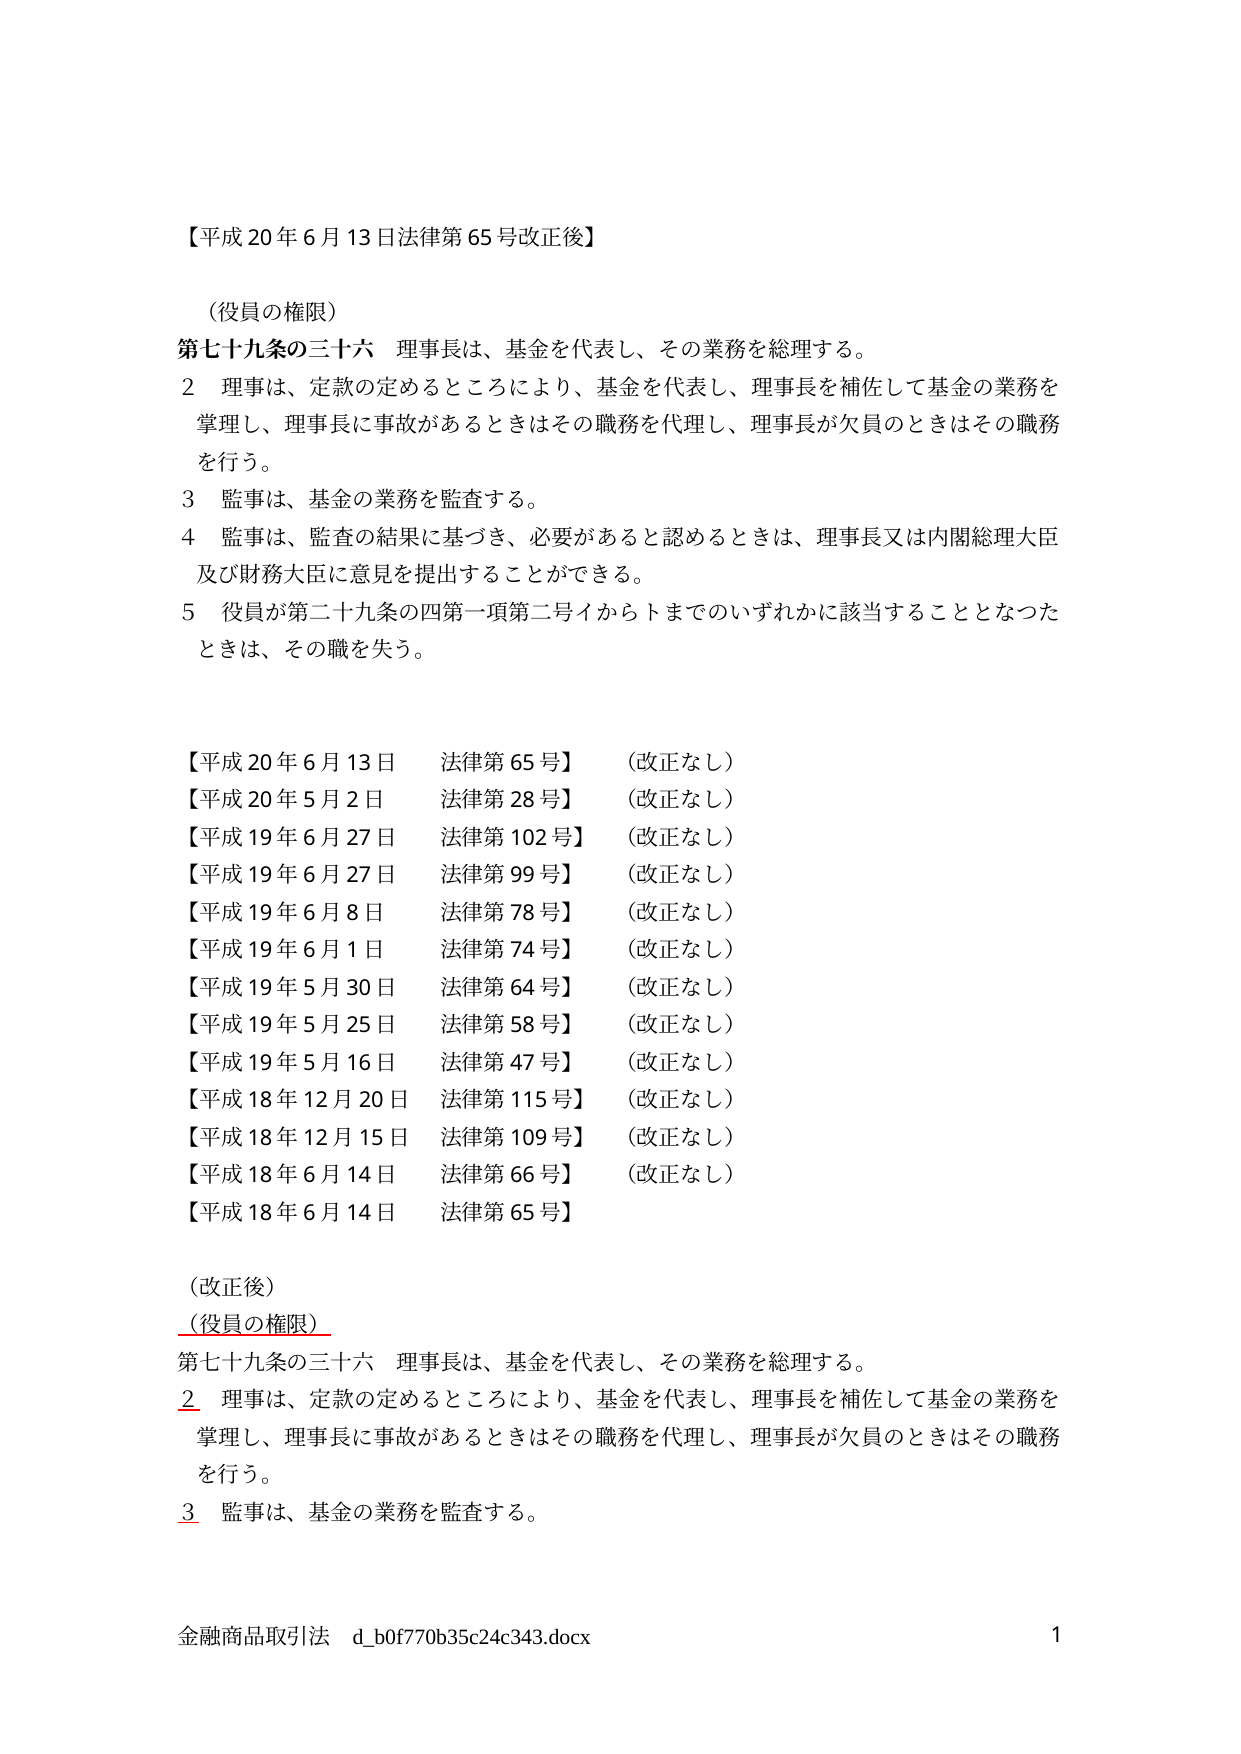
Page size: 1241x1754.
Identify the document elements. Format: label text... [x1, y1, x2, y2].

text 【平成20年5月2日 法律第28号】 （改正なし） [177, 779, 1063, 817]
text 【平成20年6月13日 法律第65号】 （改正なし） [177, 742, 1063, 779]
text 【平成18年6月14日 法律第66号】 （改正なし） [177, 1154, 1063, 1192]
text 【平成19年5月30日 法律第64号】 （改正なし） [177, 967, 1063, 1004]
text 第七十九条の三十六 理事長は、基金を代表し、その業務を総理する。 [177, 1342, 1063, 1379]
text 【平成18年12月20日 法律第115号】 （改正なし） [177, 1079, 1063, 1117]
text 【平成19年6月1日 法律第74号】 （改正なし） [177, 929, 1063, 967]
text 【平成19年6月27日 法律第99号】 （改正なし） [177, 854, 1063, 892]
text 【平成19年6月8日 法律第78号】 （改正なし） [177, 892, 1063, 929]
text 【平成20年6月13日法律第65号改正後】 [177, 217, 1063, 254]
text ２ 理事は、定款の定めるところにより、基金を代表し、理事長を補佐して基金の業務を掌理し、理事長に事故があるときはその職務を代理し、理事長が欠員のときはその職務を行う。 [177, 1379, 1063, 1492]
text 【平成19年6月27日 法律第102号】 （改正なし） [177, 817, 1063, 854]
text 【平成18年6月14日 法律第65号】 [177, 1192, 1063, 1229]
text ３ 監事は、基金の業務を監査する。 [177, 1492, 1063, 1529]
text ５ 役員が第二十九条の四第一項第二号イからトまでのいずれかに該当することとなつたときは、その職を失う。 [177, 592, 1063, 667]
text （役員の権限） [177, 1304, 1063, 1342]
text （改正後） [177, 1267, 1063, 1304]
text 【平成19年5月25日 法律第58号】 （改正なし） [177, 1004, 1063, 1042]
text ３ 監事は、基金の業務を監査する。 [177, 479, 1063, 517]
text 【平成19年5月16日 法律第47号】 （改正なし） [177, 1042, 1063, 1079]
text 【平成18年12月15日 法律第109号】 （改正なし） [177, 1117, 1063, 1154]
text 第七十九条の三十六 理事長は、基金を代表し、その業務を総理する。 [177, 329, 1063, 367]
text （役員の権限） [196, 292, 1063, 329]
text ４ 監事は、監査の結果に基づき、必要があると認めるときは、理事長又は内閣総理大臣及び財務大臣に意見を提出することができる。 [177, 517, 1063, 592]
text ２ 理事は、定款の定めるところにより、基金を代表し、理事長を補佐して基金の業務を掌理し、理事長に事故があるときはその職務を代理し、理事長が欠員のときはその職務を行う。 [177, 367, 1063, 479]
